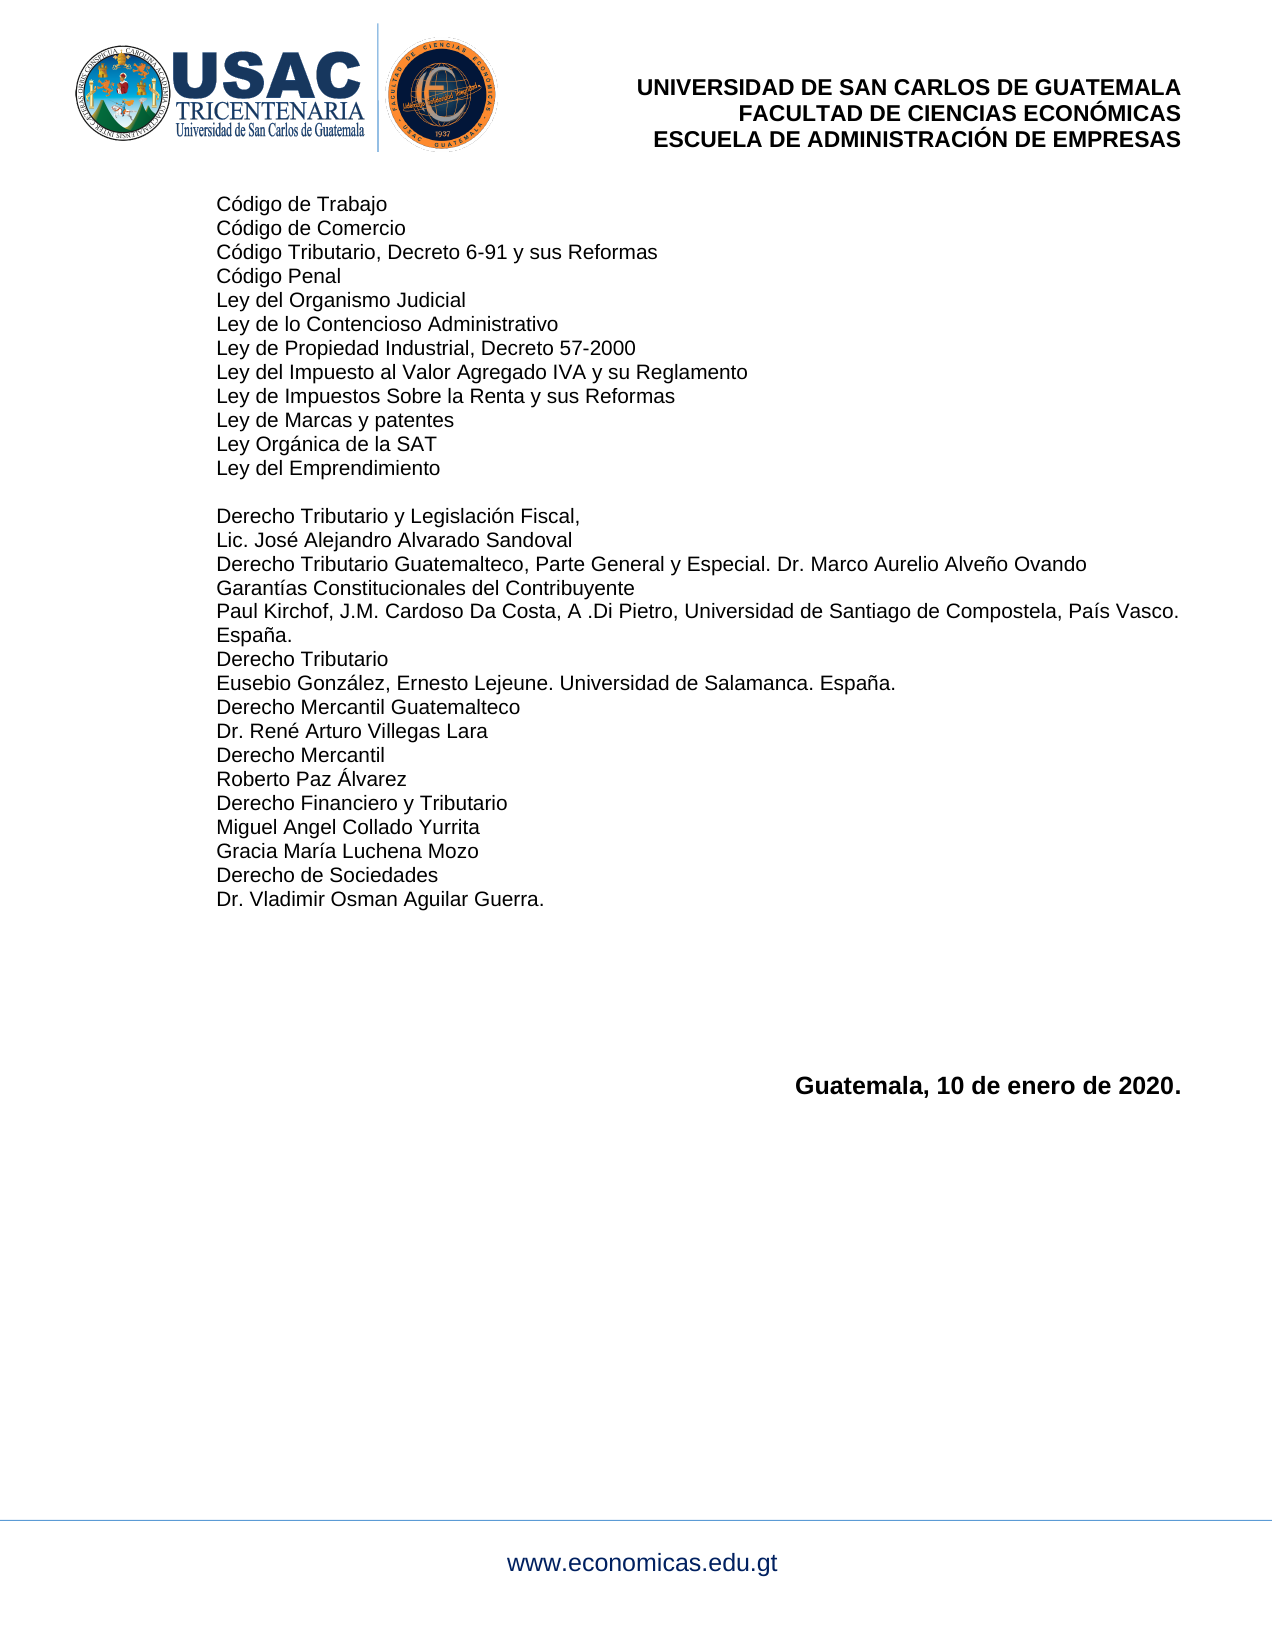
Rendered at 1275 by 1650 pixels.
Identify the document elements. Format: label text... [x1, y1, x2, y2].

text Garantías Constitucionales del Contribuyente [216, 575, 1181, 599]
list Código Penal [216, 264, 1181, 288]
list Ley Orgánica de la SAT [216, 432, 1181, 456]
text Lic. José Alejandro Alvarado Sandoval [216, 527, 1181, 551]
list Ley de lo Contencioso Administrativo [216, 312, 1181, 336]
picture [75, 37, 374, 152]
list Ley de Impuestos Sobre la Renta y sus Reformas [216, 384, 1181, 408]
list Ley de Propiedad Industrial, Decreto 57-2000 [216, 336, 1181, 360]
text Derecho Mercantil [216, 743, 1181, 767]
text Guatemala, 10 de enero de 2020. [103, 1071, 1181, 1100]
list Código de Comercio [216, 216, 1181, 240]
text Miguel Angel Collado Yurrita [216, 815, 1181, 839]
list Código Tributario, Decreto 6-91 y sus Reformas [216, 240, 1181, 264]
picture [384, 37, 498, 152]
text Derecho Mercantil Guatemalteco [216, 695, 1181, 719]
text Derecho Tributario [216, 647, 1181, 671]
text Derecho Financiero y Tributario [216, 791, 1181, 815]
text Derecho Tributario y Legislación Fiscal, [216, 503, 1181, 527]
list Ley de Marcas y patentes [216, 408, 1181, 432]
text Gracia María Luchena Mozo [216, 839, 1181, 863]
list Ley del Impuesto al Valor Agregado IVA y su Reglamento [216, 360, 1181, 384]
text Dr. René Arturo Villegas Lara [216, 719, 1181, 743]
text Derecho Tributario Guatemalteco, Parte General y Especial. Dr. Marco Aurelio Alveño Ovando [216, 551, 1181, 575]
text Paul Kirchof, J.M. Cardoso Da Costa, A .Di Pietro, Universidad de Santiago de Compostela, País Vasco. España. [216, 599, 1181, 647]
text Dr. Vladimir Osman Aguilar Guerra. [216, 887, 1181, 911]
list Ley del Organismo Judicial [216, 288, 1181, 312]
text Derecho de Sociedades [216, 863, 1181, 887]
list Ley del Emprendimiento [216, 456, 1181, 479]
text Eusebio González, Ernesto Lejeune. Universidad de Salamanca. España. [216, 671, 1181, 695]
list Código de Trabajo [216, 192, 1181, 216]
text Roberto Paz Álvarez [216, 767, 1181, 791]
